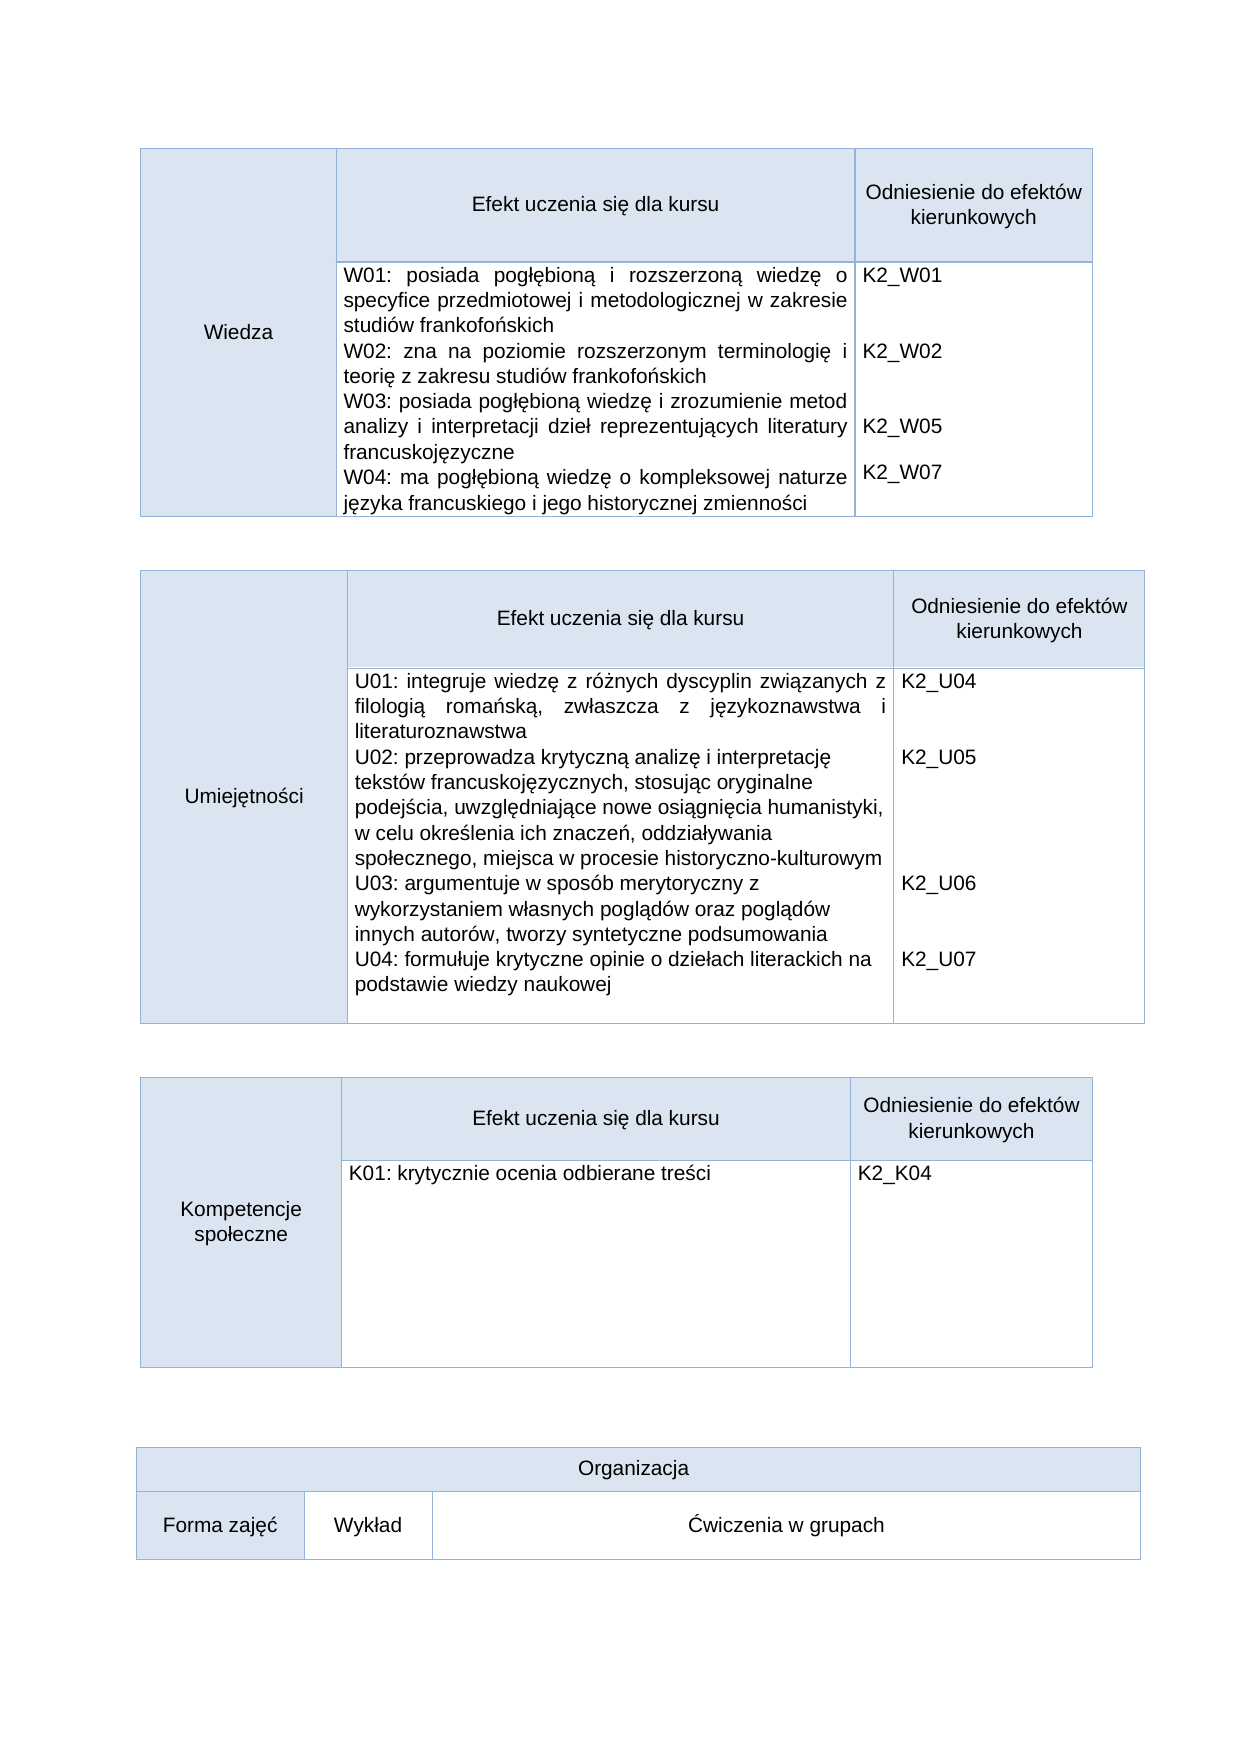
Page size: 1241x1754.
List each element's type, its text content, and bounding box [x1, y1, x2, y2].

table_cell Wykład (W) [305, 1492, 432, 1559]
table_cell W01: posiada pogłębioną i rozszerzoną wiedzę o specyfice przedmiotowej i metodologicznej w zakresie studiów frankofońskich W02: zna na poziomie rozszerzonym terminologię i teorię z zakresu studiów frankofońskich W03: posiada pogłębioną wiedzę i zrozumienie metod analizy i interpretacji dzieł reprezentujących literatury francuskojęzyczne W04: ma pogłębioną wiedzę o kompleksowej naturze języka francuskiego i jego historycznej zmienności [337, 263, 854, 516]
table_cell K2_K04 [851, 1161, 1092, 1367]
table_cell K2_U04 K2_U05 K2_U06 K2_U07 [894, 669, 1144, 1023]
table_header Odniesienie do efektów kierunkowych [856, 149, 1092, 261]
table_cell Ćwiczenia w grupach [433, 1492, 1140, 1559]
table_header Wiedza [141, 149, 336, 516]
table_header Efekt uczenia się dla kursu [348, 571, 893, 667]
table_header Efekt uczenia się dla kursu [342, 1078, 850, 1160]
table_cell U01: integruje wiedzę z różnych dyscyplin związanych z filologią romańską, zwłaszcza z językoznawstwa i literaturoznawstwa U02: przeprowadza krytyczną analizę i interpretację tekstów francuskojęzycznych, stosując oryginalne podejścia, uwzględniające nowe osiągnięcia humanistyki, w celu określenia ich znaczeń, oddziaływania społecznego, miejsca w procesie historyczno-kulturowym U03: argumentuje w sposób merytoryczny z wykorzystaniem własnych poglądów oraz poglądów innych autorów, tworzy syntetyczne podsumowania U04: formułuje krytyczne opinie o dziełach literackich na podstawie wiedzy naukowej [348, 669, 893, 1023]
table_header Organizacja [137, 1448, 1140, 1491]
table_header Odniesienie do efektów kierunkowych [851, 1078, 1092, 1160]
table_header Efekt uczenia się dla kursu [337, 149, 854, 261]
table_header Odniesienie do efektów kierunkowych [894, 571, 1144, 667]
table_header Umiejętności [141, 571, 347, 1023]
table_header Kompetencje społeczne [141, 1078, 341, 1367]
table_cell K01: krytycznie ocenia odbierane treści [342, 1161, 850, 1367]
table_cell Forma zajęć [137, 1492, 304, 1559]
table_cell K2_W01 K2_W02 K2_W05 K2_W07 [856, 263, 1092, 516]
